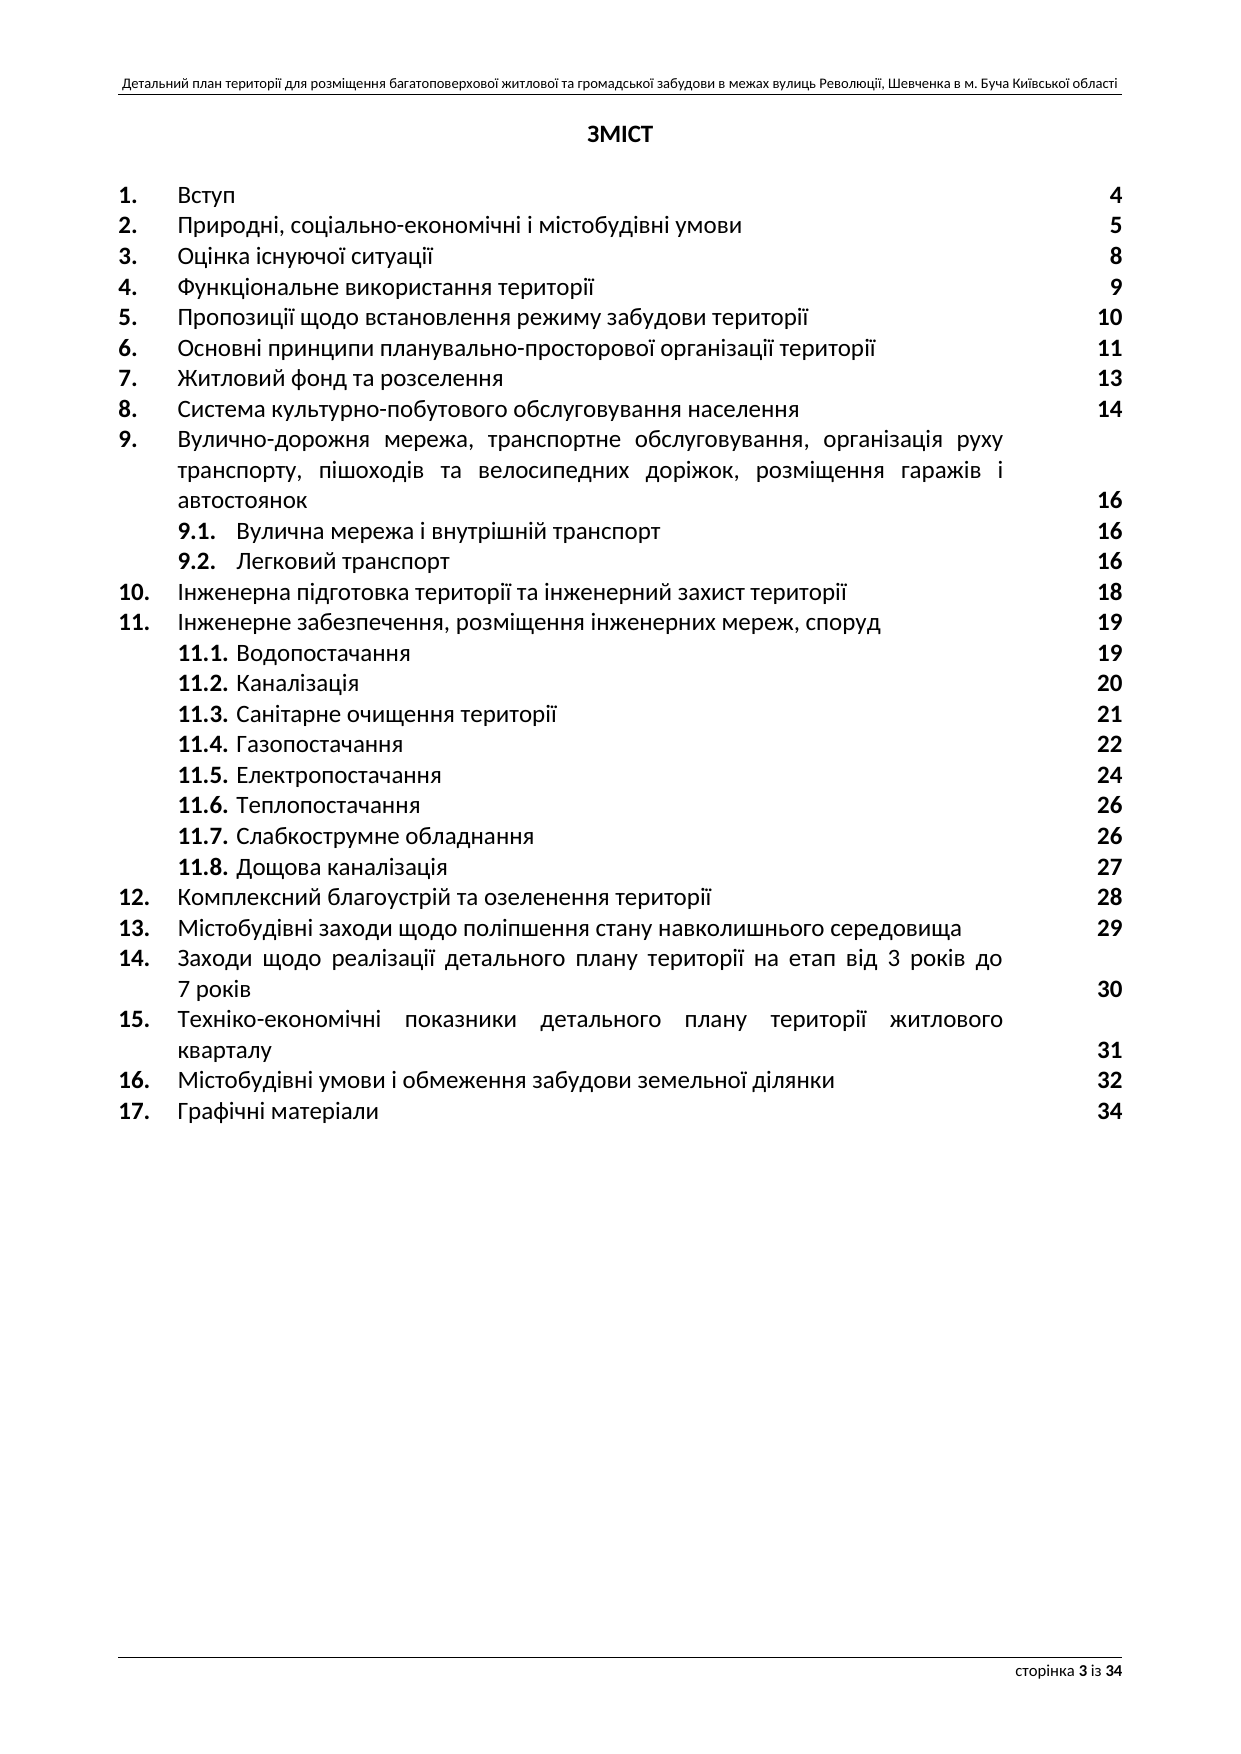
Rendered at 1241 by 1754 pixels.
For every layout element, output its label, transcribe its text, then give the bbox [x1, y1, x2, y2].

list Слабкострумне обладнання 26 [177, 820, 1004, 851]
list Природні, соціально-економічні і містобудівні умови 5 [118, 210, 1004, 240]
list Пропозиції щодо встановлення режиму забудови території 10 [118, 301, 1004, 332]
list Основні принципи планувально-просторової організації території 11 [118, 332, 1004, 362]
list Електропостачання 24 [177, 759, 1004, 789]
text ЗМІСТ [118, 118, 1122, 149]
list Інженерна підготовка території та інженерний захист території 18 [118, 576, 1004, 606]
list Вулично-дорожня мережа, транспортне обслуговування, організація руху транспорту, пішоходів та велосипедних доріжок, розміщення гаражів і автостоянок 16 [118, 423, 1004, 515]
list Функціональне використання території 9 [118, 271, 1004, 301]
list Техніко-економічні показники детального плану території житлового кварталу 31 [118, 1003, 1004, 1064]
list Містобудівні умови і обмеження забудови земельної ділянки 32 [118, 1064, 1004, 1095]
list Оцінка існуючої ситуації 8 [118, 240, 1004, 271]
list Містобудівні заходи щодо поліпшення стану навколишнього середовища 29 [118, 912, 1004, 942]
list Вулична мережа і внутрішній транспорт 16 [177, 515, 1004, 545]
list Вступ 4 [118, 179, 1004, 210]
list Газопостачання 22 [177, 728, 1004, 759]
list Каналізація 20 [177, 667, 1004, 698]
list Інженерне забезпечення, розміщення інженерних мереж, споруд 19 [118, 606, 1004, 637]
list Житловий фонд та розселення 13 [118, 362, 1004, 393]
list Водопостачання 19 [177, 637, 1004, 667]
list Санітарне очищення території 21 [177, 698, 1004, 728]
list Система культурно-побутового обслуговування населення 14 [118, 393, 1004, 423]
list Графічні матеріали 34 [118, 1095, 1004, 1125]
list Заходи щодо реалізації детального плану території на етап від 3 років до 7 років 30 [118, 942, 1004, 1003]
list Комплексний благоустрій та озеленення території 28 [118, 881, 1004, 912]
list Дощова каналізація 27 [177, 851, 1004, 881]
list Легковий транспорт 16 [177, 545, 1004, 576]
list Теплопостачання 26 [177, 789, 1004, 820]
